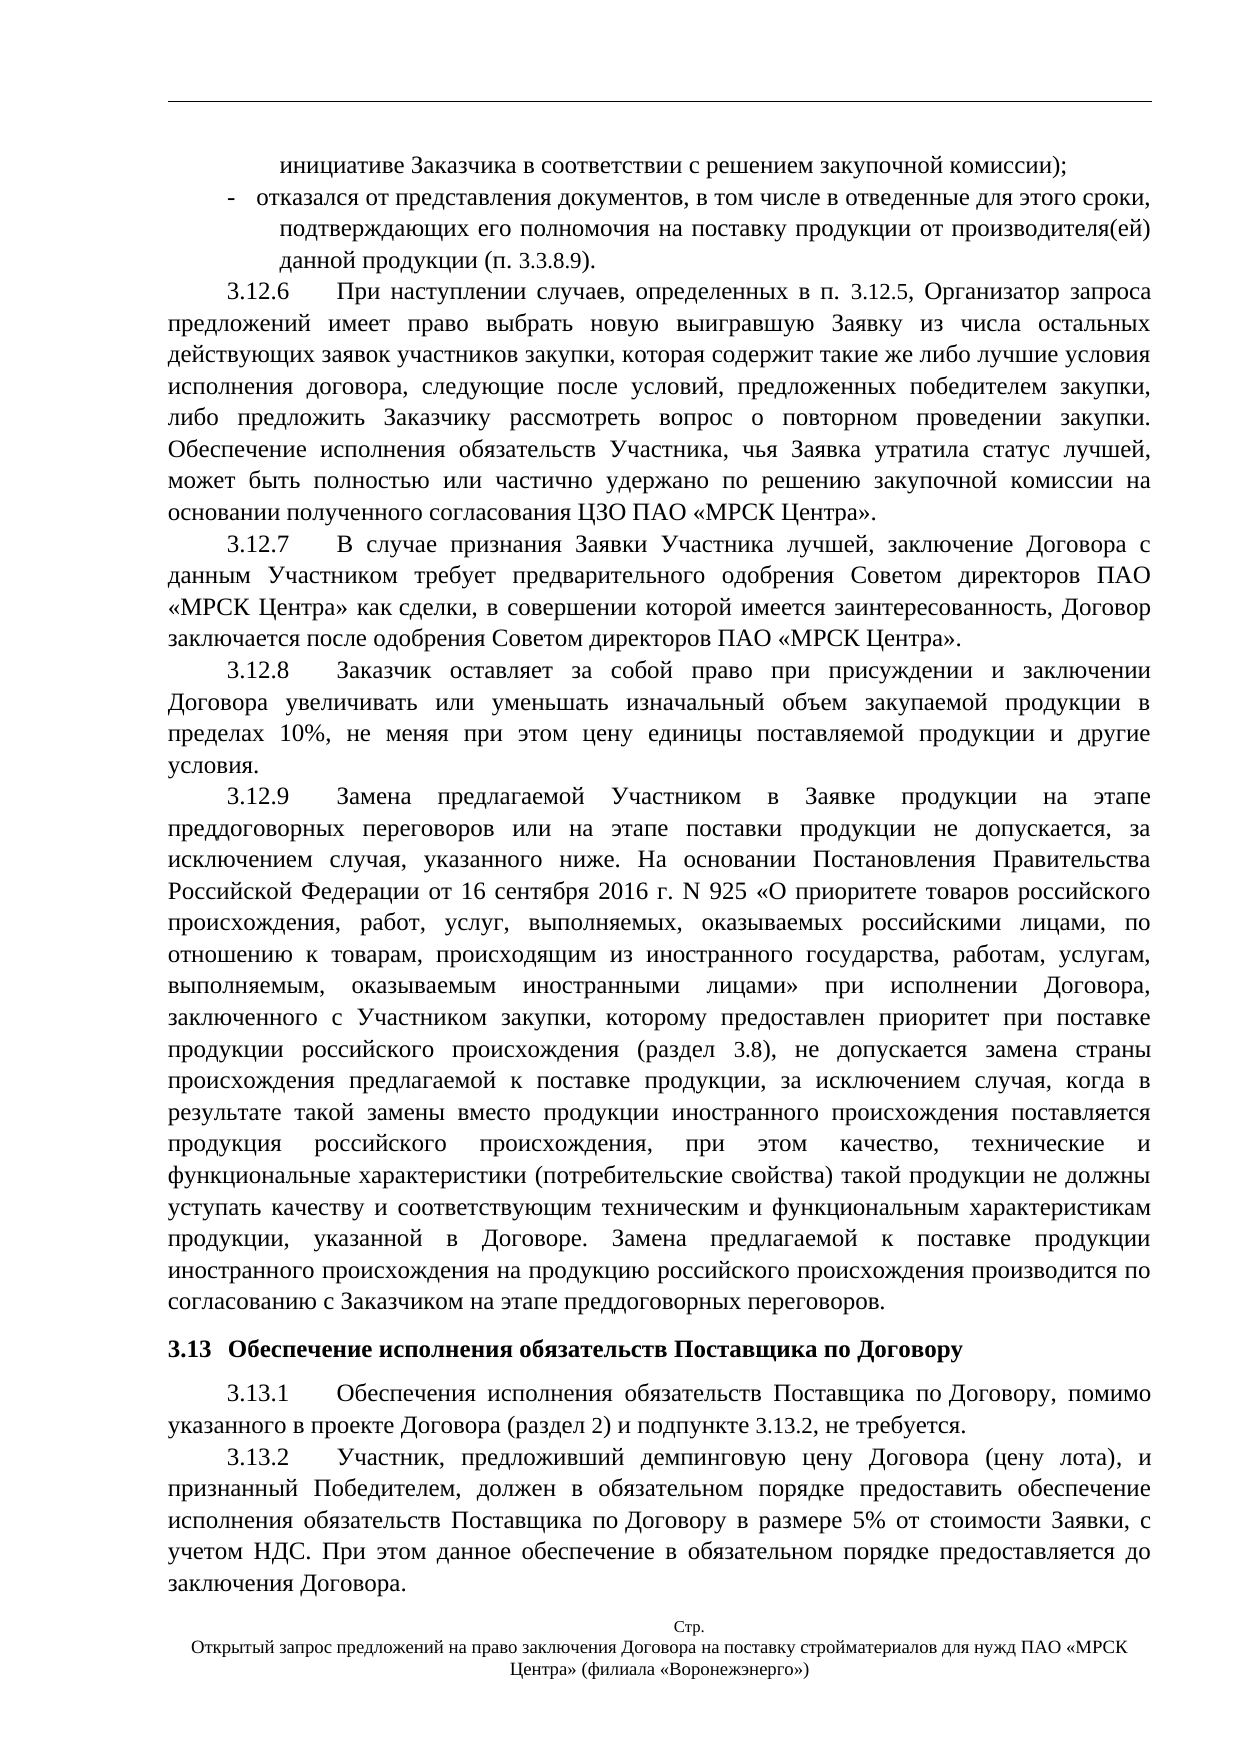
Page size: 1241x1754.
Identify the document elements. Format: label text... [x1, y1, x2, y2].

list Участник, предложивший демпинговую цену Договора (цену лота), и признанный Победителем, должен в обязательном порядке предоставить обеспечение исполнения обязательств Поставщика по Договору в размере 5% от стоимости Заявки, с учетом НДС. При этом данное обеспечение в обязательном порядке предоставляется до заключения Договора. [168, 1442, 1152, 1597]
list При наступлении случаев, определенных в п. 3.12.5, Организатор запроса предложений имеет право выбрать новую выигравшую Заявку из числа остальных действующих заявок участников закупки, которая содержит такие же либо лучшие условия исполнения договора, следующие после условий, предложенных победителем закупки, либо предложить Заказчику рассмотреть вопрос о повторном проведении закупки. Обеспечение исполнения обязательств Участника, чья Заявка утратила статус лучшей, может быть полностью или частично удержано по решению закупочной комиссии на основании полученного согласования ЦЗО ПАО «МРСК Центра». [168, 276, 1152, 526]
list отказался от представления документов, в том числе в отведенные для этого сроки, подтверждающих его полномочия на поставку продукции от производителя(ей) данной продукции (п. 3.3.8.9). [227, 182, 1152, 273]
list Заказчик оставляет за собой право при присуждении и заключении Договора увеличивать или уменьшать изначальный объем закупаемой продукции в пределах 10%, не меняя при этом цену единицы поставляемой продукции и другие условия. [168, 655, 1152, 778]
list Обеспечения исполнения обязательств Поставщика по Договору, помимо указанного в проекте Договора (раздел 2) и подпункте 3.13.2, не требуется. [168, 1378, 1152, 1439]
list В случае признания Заявки Участника лучшей, заключение Договора с данным Участником требует предварительного одобрения Советом директоров ПАО «МРСК Центра» как сделки, в совершении которой имеется заинтересованность, Договор заключается после одобрения Советом директоров ПАО «МРСК Центра». [168, 529, 1152, 652]
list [227, 150, 1152, 179]
list Замена предлагаемой Участником в Заявке продукции на этапе преддоговорных переговоров или на этапе поставки продукции не допускается, за исключением случая, указанного ниже. На основании Постановления Правительства Российской Федерации от 16 сентября 2016 г. N 925 «О приоритете товаров российского происхождения, работ, услуг, выполняемых, оказываемых российскими лицами, по отношению к товарам, происходящим из иностранного государства, работам, услугам, выполняемым, оказываемым иностранными лицами» при исполнении Договора, заключенного с Участником закупки, которому предоставлен приоритет при поставке продукции российского происхождения (раздел 3.8), не допускается замена страны происхождения предлагаемой к поставке продукции, за исключением случая, когда в результате такой замены вместо продукции иностранного происхождения поставляется продукция российского происхождения, при этом качество, технические и функциональные характеристики (потребительские свойства) такой продукции не должны уступать качеству и соответствующим техническим и функциональным характеристикам продукции, указанной в Договоре. Замена предлагаемой к поставке продукции иностранного происхождения на продукцию российского происхождения производится по согласованию с Заказчиком на этапе преддоговорных переговоров. [168, 781, 1152, 1315]
subtitle Обеспечение исполнения обязательств Поставщика по Договору [168, 1334, 1152, 1363]
